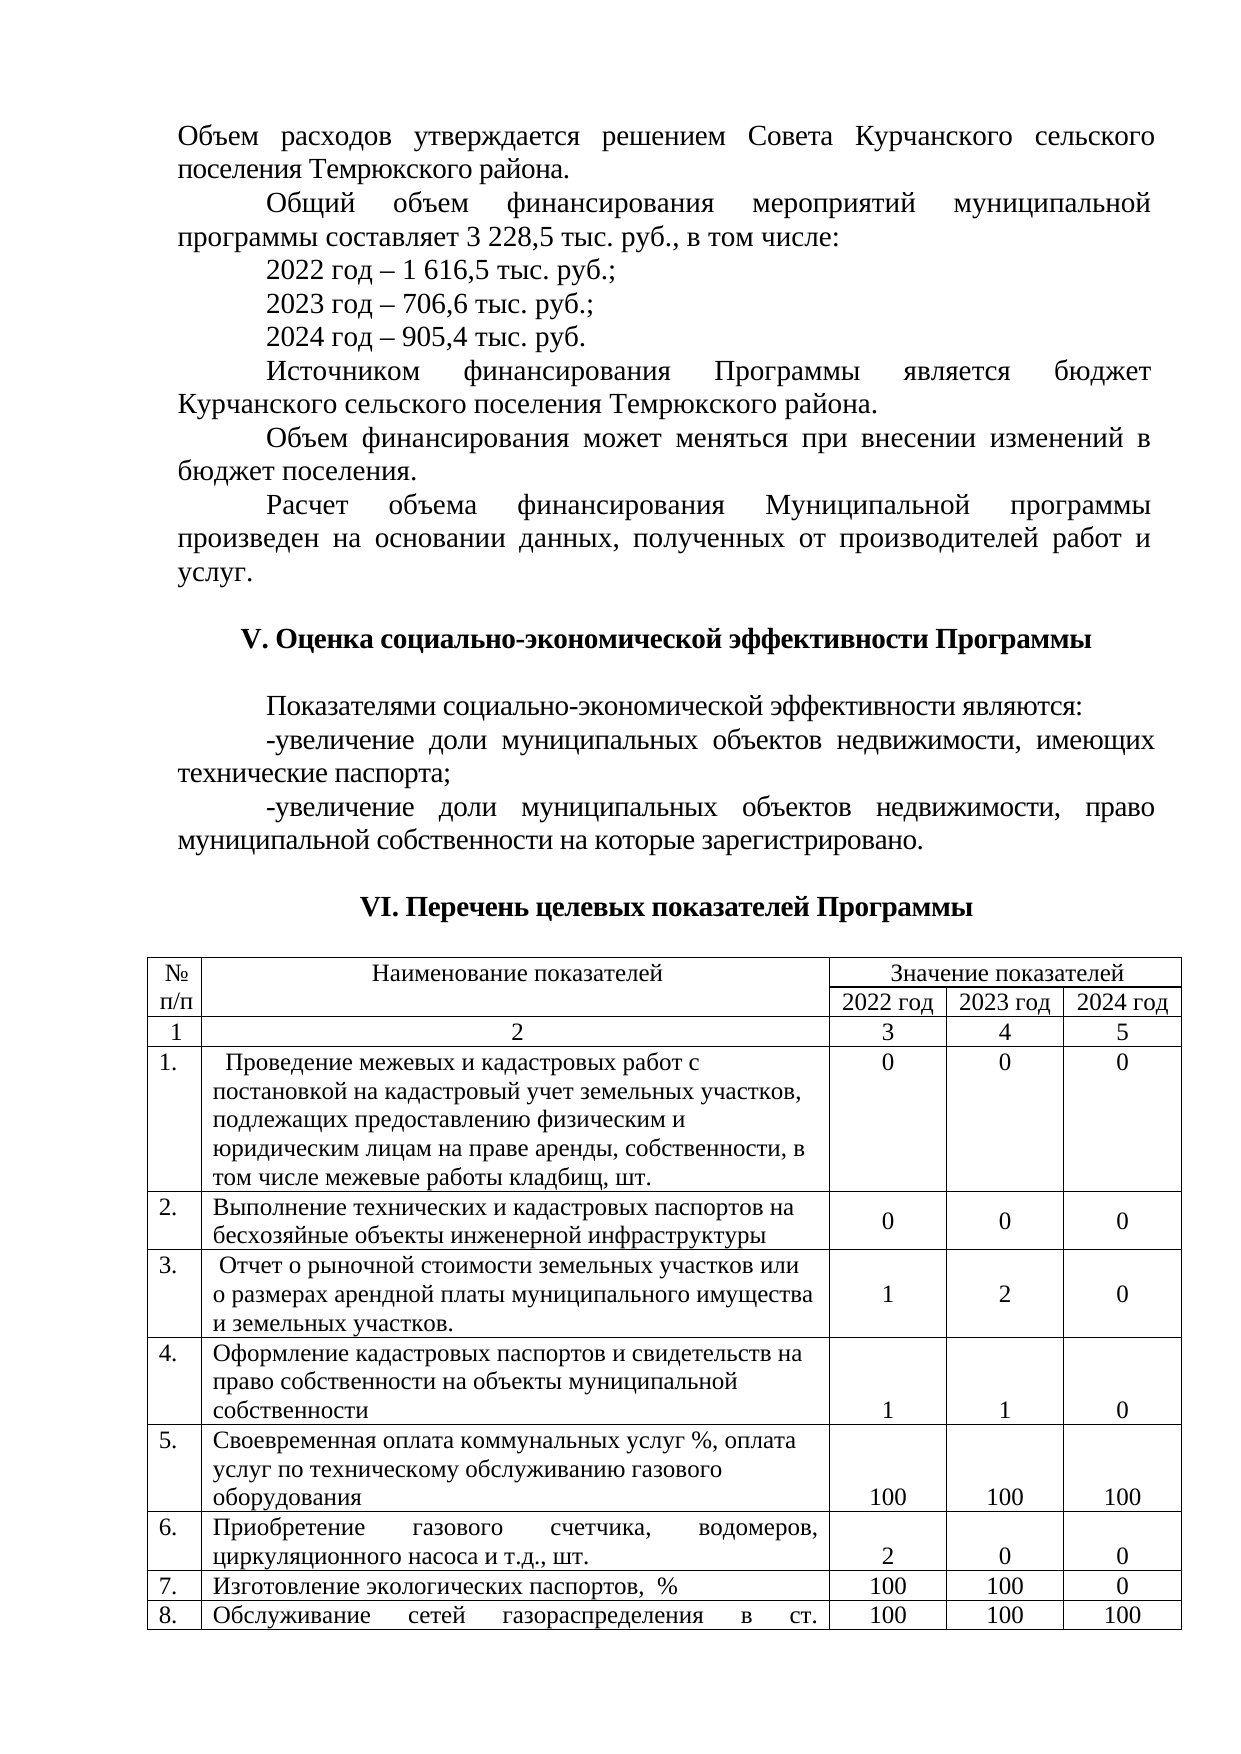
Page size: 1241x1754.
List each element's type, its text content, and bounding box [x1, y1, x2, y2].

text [177, 118, 1156, 185]
table_cell 1 [830, 1250, 946, 1337]
table_cell [148, 1338, 201, 1424]
table_cell 2 [947, 1250, 1063, 1337]
text Расчет объема финансирования Муниципальной программы произведен на основании данных, полученных от производителей работ и услуг. [177, 487, 1152, 588]
text 2022 год – 1 616,5 тыс. руб.; [177, 252, 1152, 286]
table_cell [148, 1425, 201, 1511]
text VI. Перечень целевых показателей Программы [177, 889, 1156, 923]
text -увеличение доли муниципальных объектов недвижимости, имеющих технические паспорта; [177, 722, 1156, 789]
table_cell 0 [1064, 1571, 1181, 1599]
table_cell 1 [830, 1338, 946, 1424]
text Источником финансирования Программы является бюджет Курчанского сельского поселения Темрюкского района. [177, 353, 1152, 420]
text Объем финансирования может меняться при внесении изменений в бюджет поселения. [177, 420, 1152, 487]
table_cell 0 [1064, 1512, 1181, 1570]
table_cell 100 [1064, 1425, 1181, 1511]
table_cell 0 [1064, 1250, 1181, 1337]
table_cell Проведение межевых и кадастровых работ с постановкой на кадастровый учет земельных участков, подлежащих предоставлению физическим и юридическим лицам на праве аренды, собственности, в том числе межевые работы кладбищ, шт. [202, 1047, 829, 1191]
table_header Наименование показателей [202, 958, 829, 1016]
table_cell 100 [1064, 1601, 1181, 1629]
table_cell 0 [1064, 1338, 1181, 1424]
table_cell 0 [947, 1192, 1063, 1249]
table_cell 0 [947, 1047, 1063, 1191]
table_cell 0 [830, 1192, 946, 1249]
table_cell 100 [830, 1425, 946, 1511]
table_cell Изготовление экологических паспортов, % [202, 1571, 829, 1599]
table_cell 1 [148, 1017, 201, 1046]
table_cell Приобретение газового счетчика, водомеров, циркуляционного насоса и т.д., шт. [202, 1512, 829, 1570]
table_cell 100 [830, 1571, 946, 1599]
table_cell 100 [947, 1601, 1063, 1629]
table_cell [148, 1047, 201, 1191]
table_cell Отчет о рыночной стоимости земельных участков или о размерах арендной платы муниципального имущества и земельных участков. [202, 1250, 829, 1337]
text 2023 год – 706,6 тыс. руб.; [177, 286, 1152, 319]
table_cell [148, 1192, 201, 1249]
text V. Оценка социально-экономической эффективности Программы [177, 621, 1156, 655]
table_cell 3 [830, 1017, 946, 1046]
text Показателями социально-экономической эффективности являются: [177, 688, 1156, 722]
table_cell 0 [830, 1047, 946, 1191]
table_cell 4 [947, 1017, 1063, 1046]
table_cell [148, 1571, 201, 1599]
table_cell 100 [830, 1601, 946, 1629]
table_cell 0 [1064, 1047, 1181, 1191]
table_cell 2 [830, 1512, 946, 1570]
text Общий объем финансирования мероприятий муниципальной программы составляет 3 228,5 тыс. руб., в том числе: [177, 185, 1152, 252]
table_cell 2 [202, 1017, 829, 1046]
table_cell 2024 год [1064, 988, 1181, 1016]
table_cell 100 [947, 1425, 1063, 1511]
table_cell 100 [947, 1571, 1063, 1599]
table_cell [148, 1601, 201, 1629]
table_cell Выполнение технических и кадастровых паспортов на бесхозяйные объекты инженерной инфраструктуры [202, 1192, 829, 1249]
table_cell 0 [947, 1512, 1063, 1570]
table_cell 5 [1064, 1017, 1181, 1046]
table_cell 2022 год [830, 988, 946, 1016]
table_header Значение показателей [830, 958, 1181, 986]
table_cell [148, 1512, 201, 1570]
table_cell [202, 1601, 829, 1629]
table_cell Оформление кадастровых паспортов и свидетельств на право собственности на объекты муниципальной собственности [202, 1338, 829, 1424]
text 2024 год – 905,4 тыс. руб. [177, 319, 1152, 353]
table_header № п/п [148, 958, 201, 1016]
table_cell [148, 1250, 201, 1337]
text -увеличение доли муниципальных объектов недвижимости, право муниципальной собственности на которые зарегистрировано. [177, 789, 1156, 856]
table_cell 0 [1064, 1192, 1181, 1249]
table_cell Своевременная оплата коммунальных услуг %, оплата услуг по техническому обслуживанию газового оборудования [202, 1425, 829, 1511]
table_cell 1 [947, 1338, 1063, 1424]
table_cell 2023 год [947, 988, 1063, 1016]
